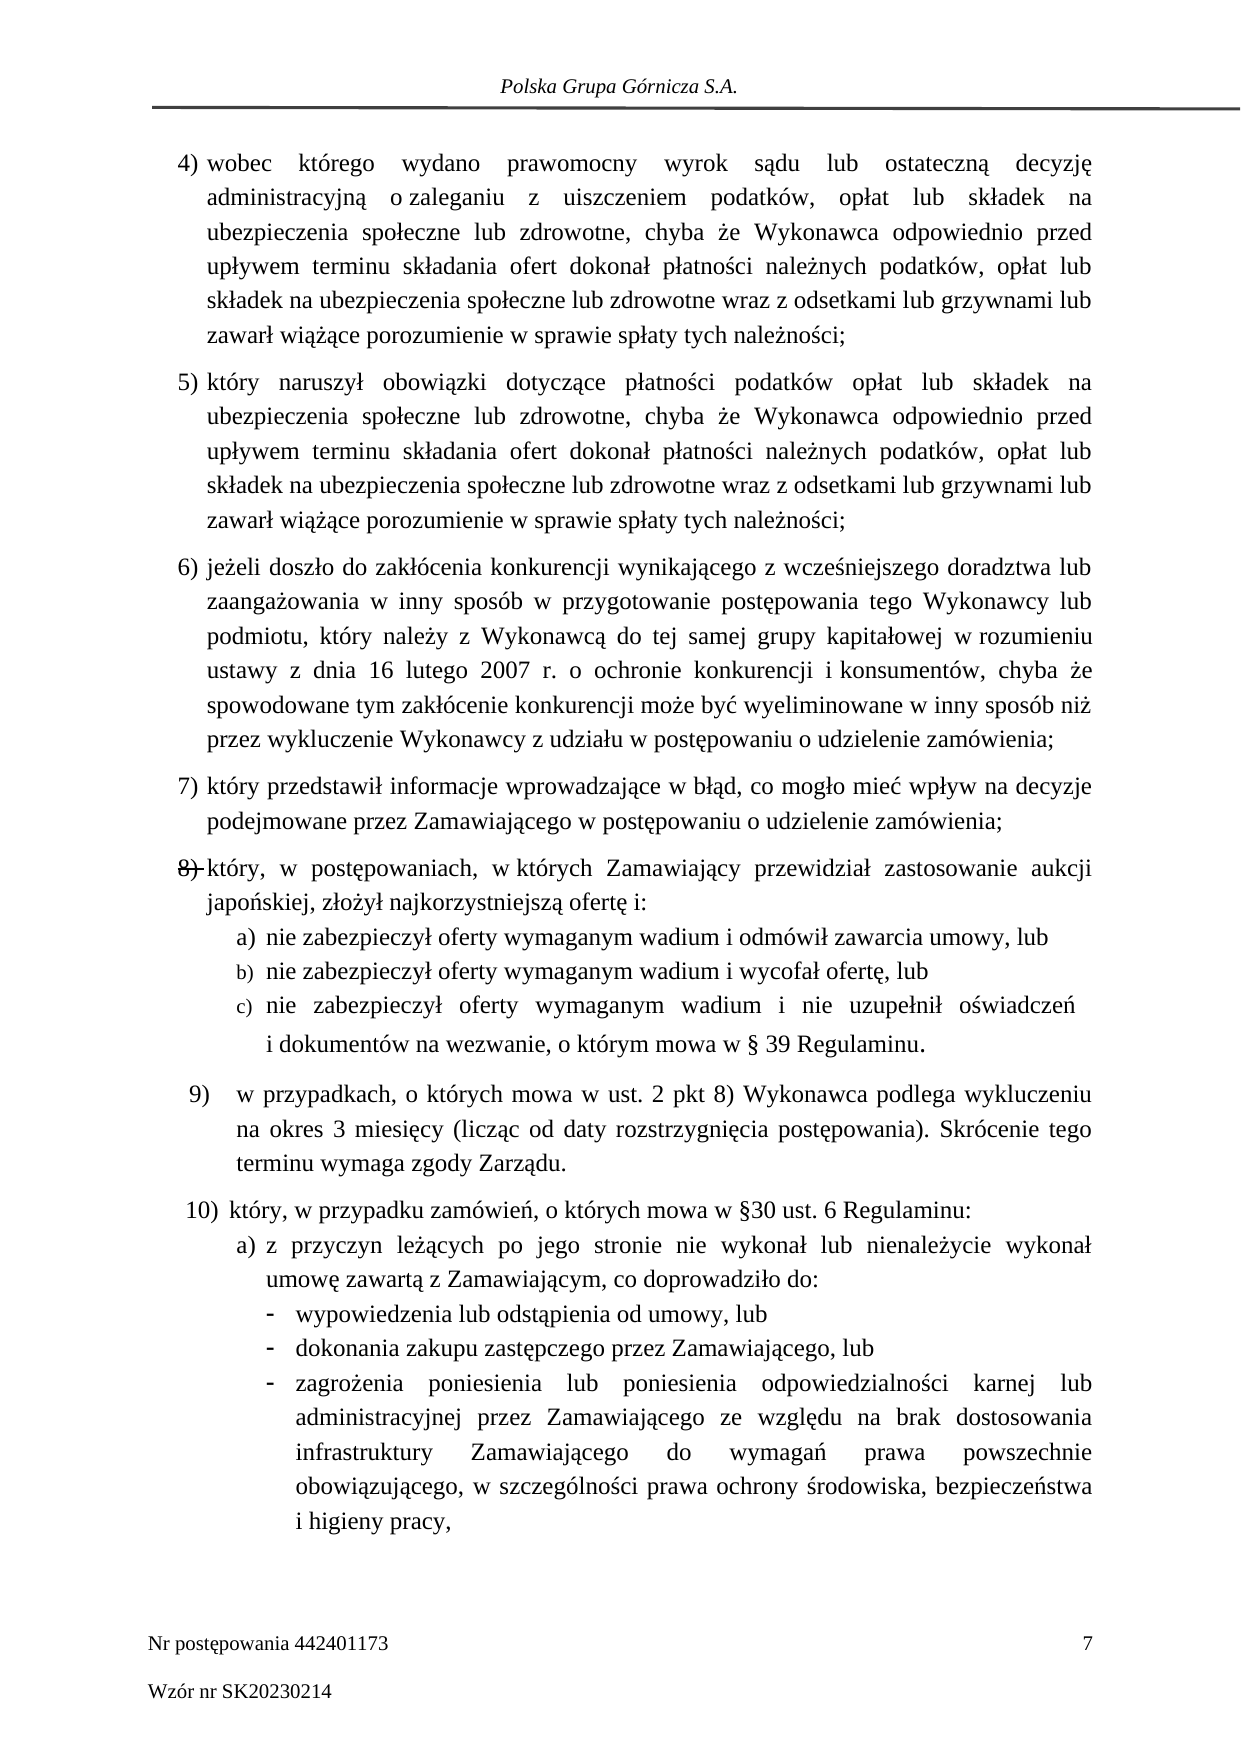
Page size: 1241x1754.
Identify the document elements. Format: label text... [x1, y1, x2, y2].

list nie zabezpieczył oferty wymaganym wadium i odmówił zawarcia umowy, lub [236, 922, 1093, 950]
list jeżeli doszło do zakłócenia konkurencji wynikającego z wcześniejszego doradztwa lub zaangażowania w inny sposób w przygotowanie postępowania tego Wykonawcy lub podmiotu, który należy z Wykonawcą do tej samej grupy kapitałowej w rozumieniu ustawy z dnia 16 lutego 2007 r. o ochronie konkurencji i konsumentów, chyba że spowodowane tym zakłócenie konkurencji może być wyeliminowane w inny sposób niż przez wykluczenie Wykonawcy z udziału w postępowaniu o udzielenie zamówienia; [177, 552, 1093, 753]
list wypowiedzenia lub odstąpienia od umowy, lub [266, 1299, 1093, 1328]
list który naruszył obowiązki dotyczące płatności podatków opłat lub składek na ubezpieczenia społeczne lub zdrowotne, chyba że Wykonawca odpowiednio przed upływem terminu składania ofert dokonał płatności należnych podatków, opłat lub składek na ubezpieczenia społeczne lub zdrowotne wraz z odsetkami lub grzywnami lub zawarł wiążące porozumienie w sprawie spłaty tych należności; [177, 367, 1093, 534]
list w przypadkach, o których mowa w ust. 2 pkt 8) Wykonawca podlega wykluczeniu na okres 3 miesięcy (licząc od daty rozstrzygnięcia postępowania). Skrócenie tego terminu wymaga zgody Zarządu. [189, 1079, 1093, 1177]
list dokonania zakupu zastępczego przez Zamawiającego, lub [266, 1333, 1093, 1362]
list który, w przypadku zamówień, o których mowa w §30 ust. 6 Regulaminu: [185, 1195, 1093, 1224]
list wobec którego wydano prawomocny wyrok sądu lub ostateczną decyzję administracyjną o zaleganiu z uiszczeniem podatków, opłat lub składek na ubezpieczenia społeczne lub zdrowotne, chyba że Wykonawca odpowiednio przed upływem terminu składania ofert dokonał płatności należnych podatków, opłat lub składek na ubezpieczenia społeczne lub zdrowotne wraz z odsetkami lub grzywnami lub zawarł wiążące porozumienie w sprawie spłaty tych należności; [177, 148, 1093, 349]
list z przyczyn leżących po jego stronie nie wykonał lub nienależycie wykonał umowę zawartą z Zamawiającym, co doprowadziło do: [236, 1230, 1093, 1293]
list nie zabezpieczył oferty wymaganym wadium i wycofał ofertę, lub [236, 956, 1093, 985]
list który przedstawił informacje wprowadzające w błąd, co mogło mieć wpływ na decyzje podejmowane przez Zamawiającego w postępowaniu o udzielenie zamówienia; [177, 771, 1093, 834]
list nie zabezpieczył oferty wymaganym wadium i nie uzupełnił oświadczeń i dokumentów na wezwanie, o którym mowa w § 39 Regulaminu. [236, 991, 1093, 1060]
list który, w postępowaniach, w których Zamawiający przewidział zastosowanie aukcji japońskiej, złożył najkorzystniejszą ofertę i: [177, 853, 1093, 916]
list zagrożenia poniesienia lub poniesienia odpowiedzialności karnej lub administracyjnej przez Zamawiającego ze względu na brak dostosowania infrastruktury Zamawiającego do wymagań prawa powszechnie obowiązującego, w szczególności prawa ochrony środowiska, bezpieczeństwa i higieny pracy, [266, 1368, 1093, 1534]
